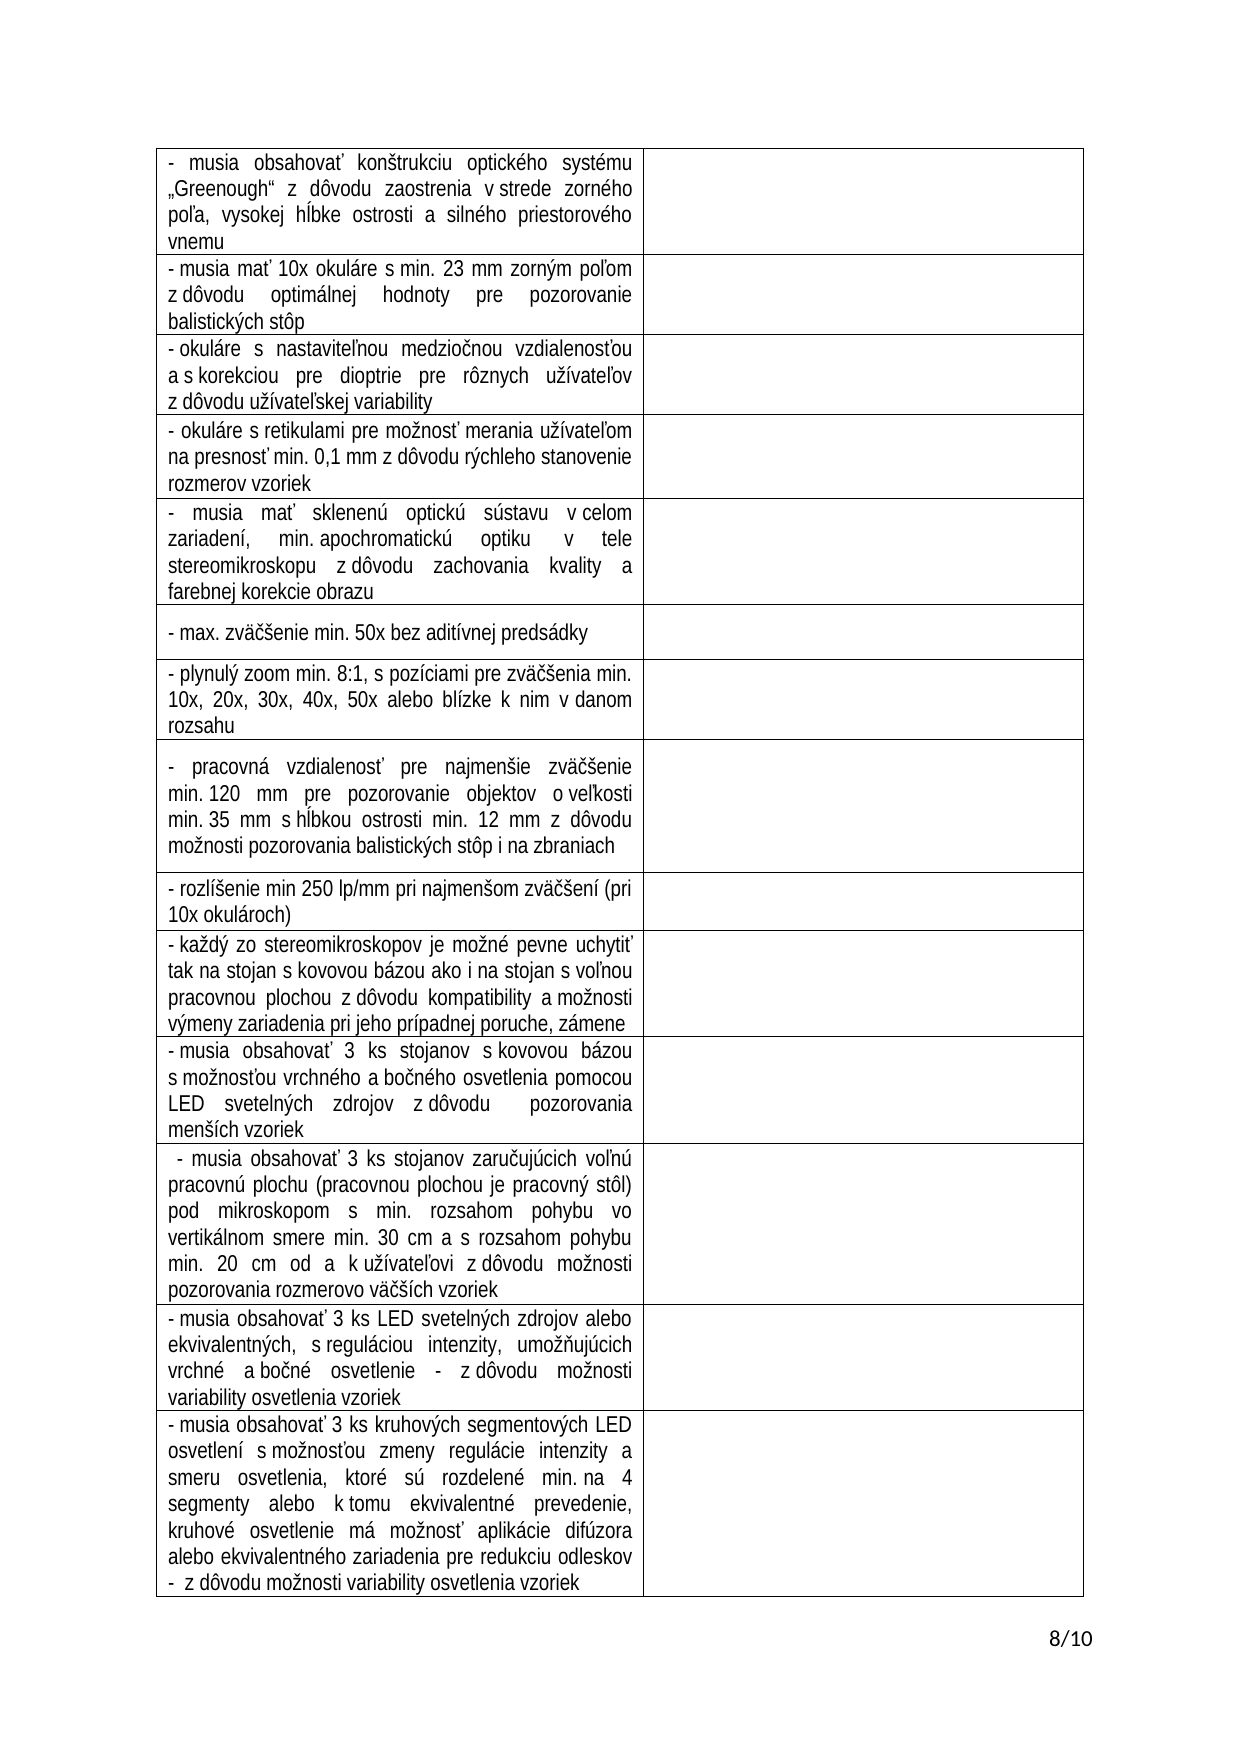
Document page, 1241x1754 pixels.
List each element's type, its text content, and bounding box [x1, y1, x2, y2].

table_cell - okuláre s retikulami pre možnosť merania užívateľom na presnosť min. 0,1 mm z dôvodu rýchleho stanovenie rozmerov vzoriek [157, 415, 643, 498]
table_cell - musia obsahovať 3 ks stojanov s kovovou bázou s možnosťou vrchného a bočného osvetlenia pomocou LED svetelných zdrojov z dôvodu pozorovania menších vzoriek [157, 1037, 643, 1143]
table_cell [644, 335, 1083, 414]
table_cell [644, 1305, 1083, 1410]
table_cell - musia obsahovať 3 ks LED svetelných zdrojov alebo ekvivalentných, s reguláciou intenzity, umožňujúcich vrchné a bočné osvetlenie - z dôvodu možnosti variability osvetlenia vzoriek [157, 1305, 643, 1410]
table_cell [644, 1411, 1083, 1596]
table_cell - plynulý zoom min. 8:1, s pozíciami pre zväčšenia min. 10x, 20x, 30x, 40x, 50x alebo blízke k nim v danom rozsahu [157, 660, 643, 739]
table_cell [644, 873, 1083, 930]
table_cell - pracovná vzdialenosť pre najmenšie zväčšenie min. 120 mm pre pozorovanie objektov o veľkosti min. 35 mm s hĺbkou ostrosti min. 12 mm z dôvodu možnosti pozorovania balistických stôp i na zbraniach [157, 740, 643, 872]
table_cell - musia mať 10x okuláre s min. 23 mm zorným poľom z dôvodu optimálnej hodnoty pre pozorovanie balistických stôp [157, 255, 643, 334]
table_cell - musia mať sklenenú optickú sústavu v celom zariadení, min. apochromatickú optiku v tele stereomikroskopu z dôvodu zachovania kvality a farebnej korekcie obrazu [157, 499, 643, 604]
table_cell [644, 255, 1083, 334]
table_cell [644, 1144, 1083, 1304]
table_cell [644, 740, 1083, 872]
table_cell [644, 149, 1083, 254]
table_cell [644, 605, 1083, 659]
table_cell - okuláre s nastaviteľnou medziočnou vzdialenosťou a s korekciou pre dioptrie pre rôznych užívateľov z dôvodu užívateľskej variability [157, 335, 643, 414]
table_cell - musia obsahovať konštrukciu optického systému „Greenough“ z dôvodu zaostrenia v strede zorného poľa, vysokej hĺbke ostrosti a silného priestorového vnemu [157, 149, 643, 254]
table_cell - každý zo stereomikroskopov je možné pevne uchytiť tak na stojan s kovovou bázou ako i na stojan s voľnou pracovnou plochou z dôvodu kompatibility a možnosti výmeny zariadenia pri jeho prípadnej poruche, zámene [157, 931, 643, 1036]
table_cell - rozlíšenie min 250 lp/mm pri najmenšom zväčšení (pri 10x okulároch) [157, 873, 643, 930]
table_cell - max. zväčšenie min. 50x bez aditívnej predsádky [157, 605, 643, 659]
table_cell - musia obsahovať 3 ks kruhových segmentových LED osvetlení s možnosťou zmeny regulácie intenzity a smeru osvetlenia, ktoré sú rozdelené min. na 4 segmenty alebo k tomu ekvivalentné prevedenie, kruhové osvetlenie má možnosť aplikácie difúzora alebo ekvivalentného zariadenia pre redukciu odleskov - z dôvodu možnosti variability osvetlenia vzoriek [157, 1411, 643, 1596]
table_cell [644, 660, 1083, 739]
table_cell [644, 499, 1083, 604]
table_cell - musia obsahovať 3 ks stojanov zaručujúcich voľnú pracovnú plochu (pracovnou plochou je pracovný stôl) pod mikroskopom s min. rozsahom pohybu vo vertikálnom smere min. 30 cm a s rozsahom pohybu min. 20 cm od a k užívateľovi z dôvodu možnosti pozorovania rozmerovo väčších vzoriek [157, 1144, 643, 1304]
table_cell [644, 931, 1083, 1036]
table_cell [644, 1037, 1083, 1143]
table_cell [644, 415, 1083, 498]
